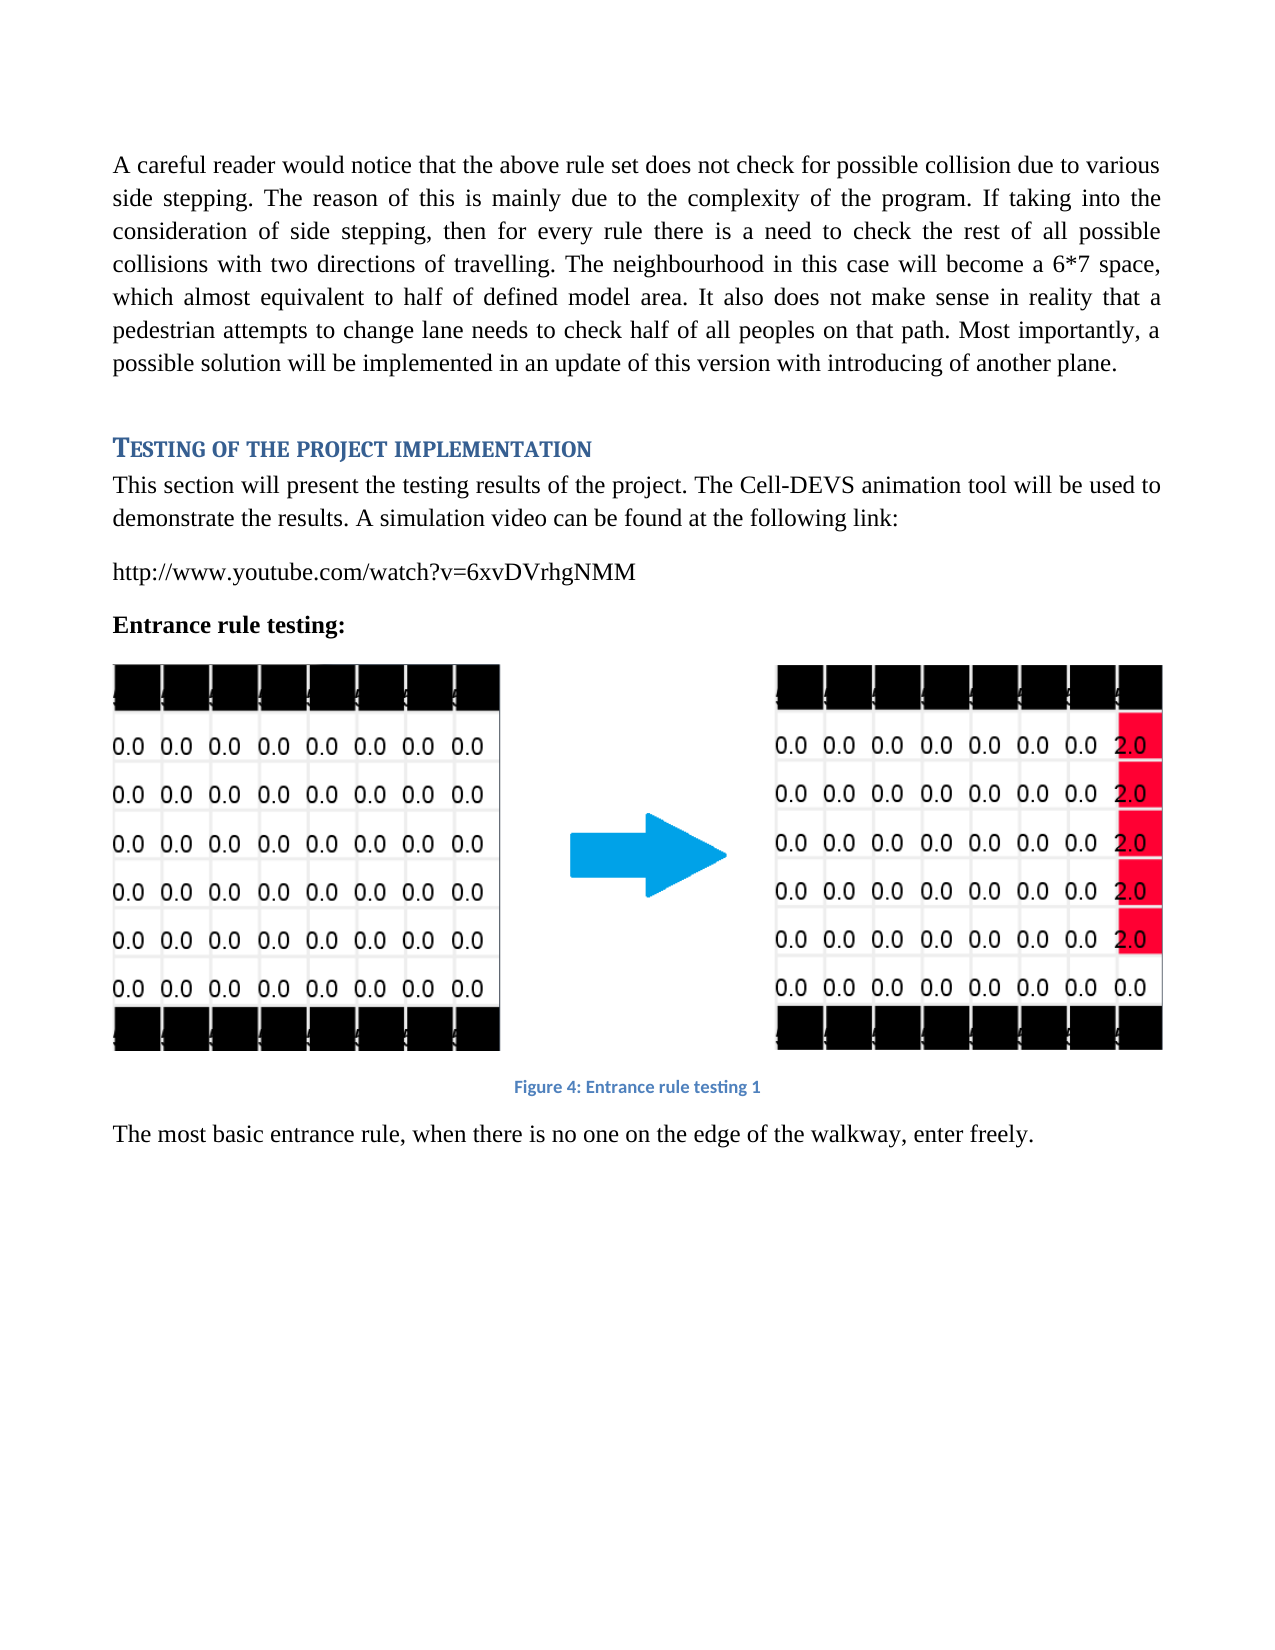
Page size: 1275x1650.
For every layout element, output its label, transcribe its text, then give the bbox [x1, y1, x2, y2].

text The most basic entrance rule, when there is no one on the edge of the walkway, enter freely. [112, 1119, 1162, 1148]
subtitle Testing of the project implementation [112, 431, 1162, 465]
text Entrance rule testing: [112, 610, 1162, 639]
text A careful reader would notice that the above rule set does not check for possible collision due to various side stepping. The reason of this is mainly due to the complexity of the program. If taking into the consideration of side stepping, then for every rule there is a need to check the rest of all possible collisions with two directions of travelling. The neighbourhood in this case will become a 6*7 space, which almost equivalent to half of defined model area. It also does not make sense in reality that a pedestrian attempts to change lane needs to check half of all peoples on that path. Most importantly, a possible solution will be implemented in an update of this version with introducing of another plane. [112, 150, 1162, 377]
text http://www.youtube.com/watch?v=6xvDVrhgNMM [112, 557, 1162, 585]
picture [112, 664, 1163, 1051]
text This section will present the testing results of the project. The Cell-DEVS animation tool will be used to demonstrate the results. A simulation video can be found at the following link: [112, 470, 1162, 531]
